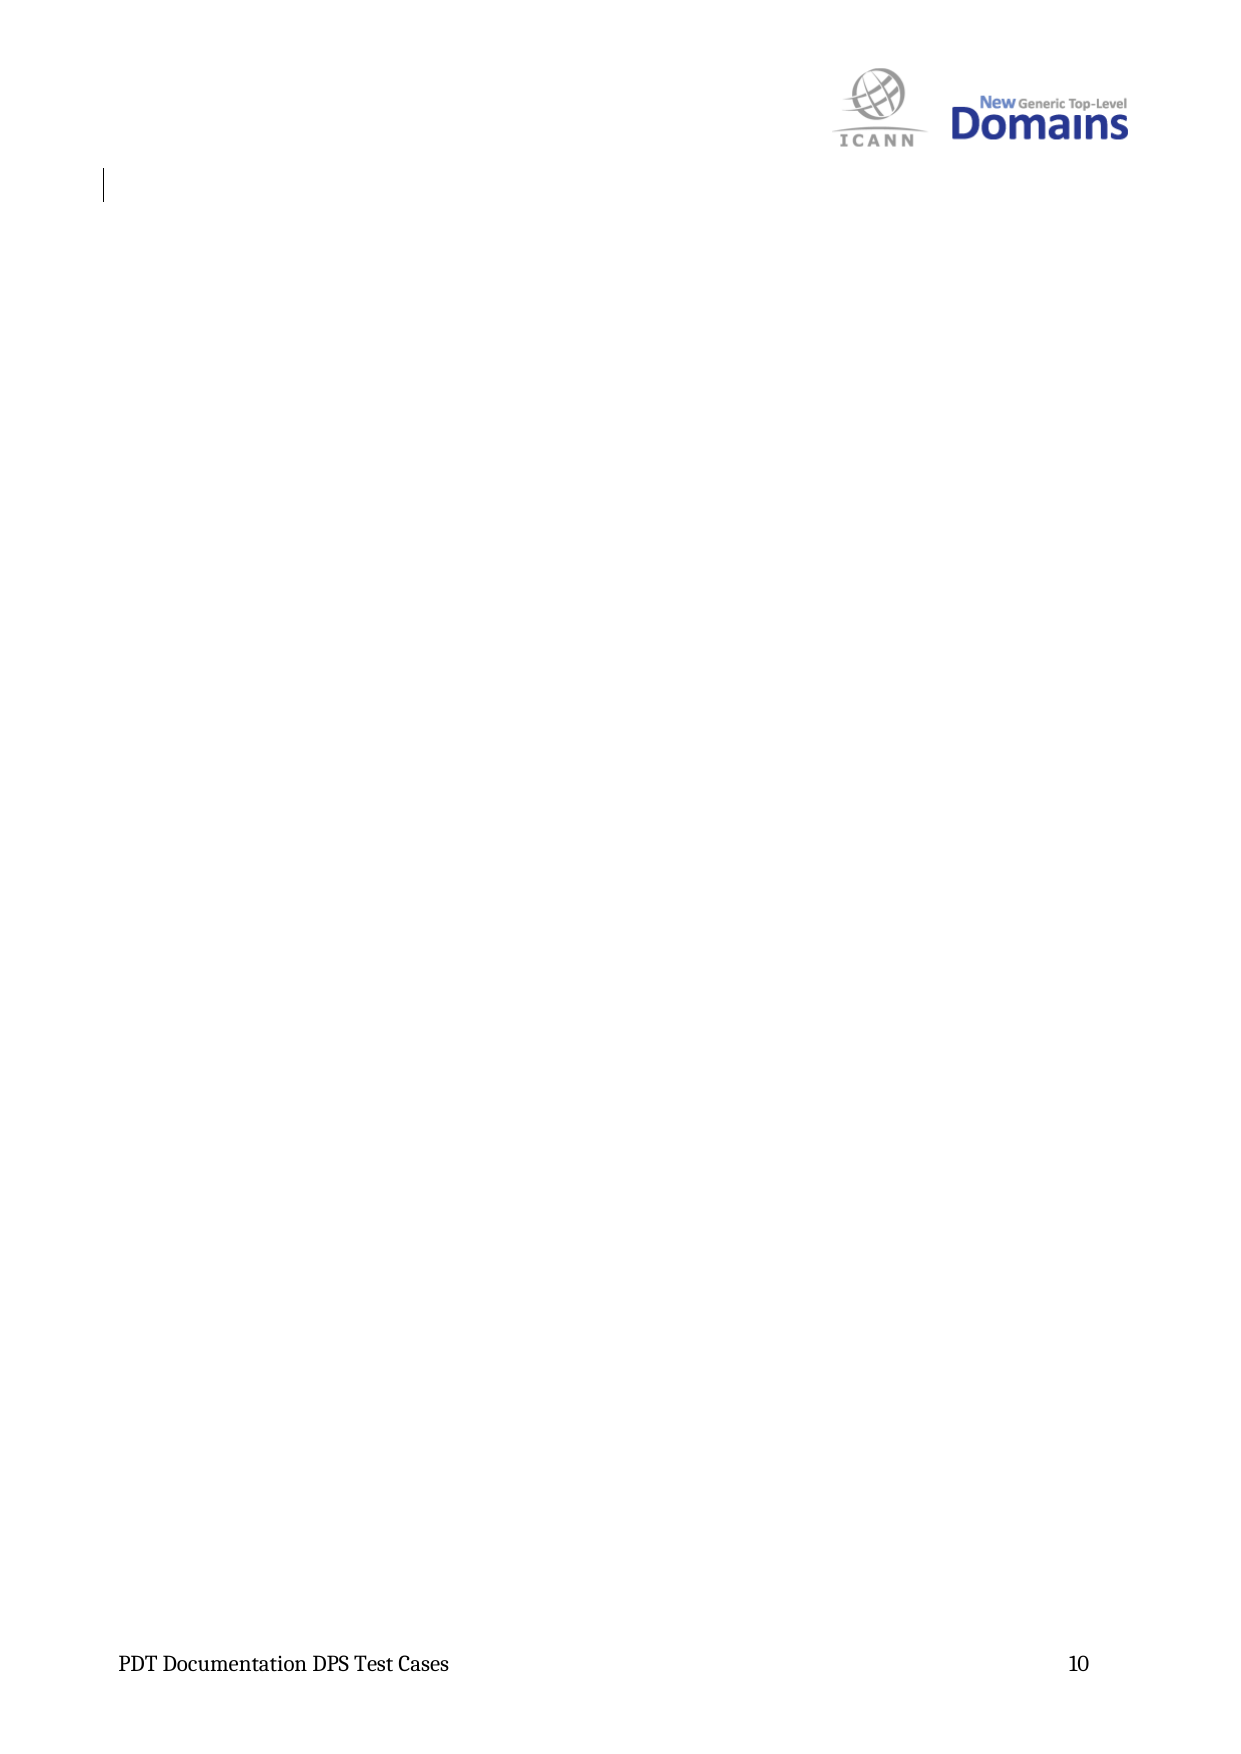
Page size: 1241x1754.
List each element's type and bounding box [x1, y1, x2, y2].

picture [823, 59, 1152, 169]
